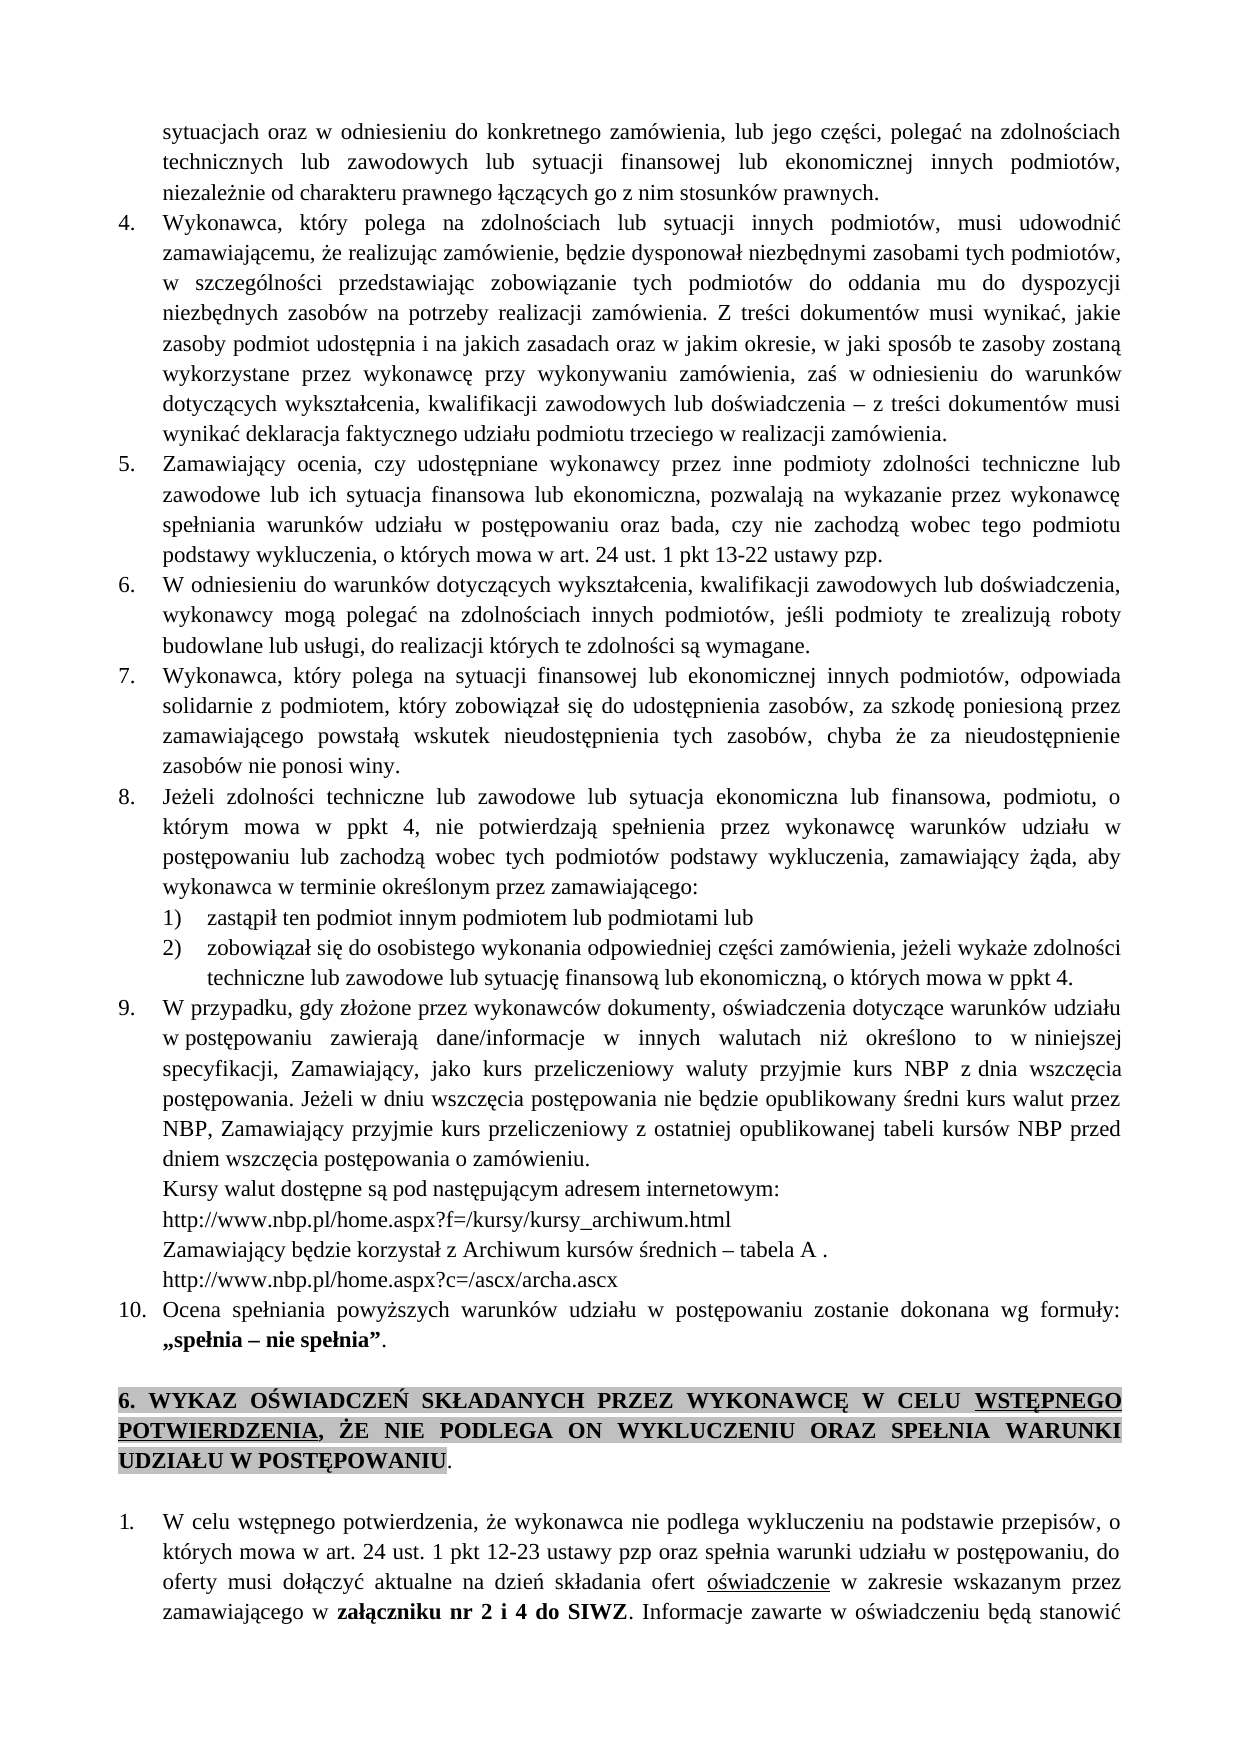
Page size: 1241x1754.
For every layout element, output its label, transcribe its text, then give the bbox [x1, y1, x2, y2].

list Zamawiający ocenia, czy udostępniane wykonawcy przez inne podmioty zdolności techniczne lub zawodowe lub ich sytuacja finansowa lub ekonomiczna, pozwalają na wykazanie przez wykonawcę spełniania warunków udziału w postępowaniu oraz bada, czy nie zachodzą wobec tego podmiotu podstawy wykluczenia, o których mowa w art. 24 ust. 1 pkt 13-22 ustawy pzp. [118, 450, 1122, 567]
list Ocena spełniania powyższych warunków udziału w postępowaniu zostanie dokonana wg formuły: „spełnia – nie spełnia”. [118, 1296, 1122, 1353]
list Jeżeli zdolności techniczne lub zawodowe lub sytuacja ekonomiczna lub finansowa, podmiotu, o którym mowa w ppkt 4, nie potwierdzają spełnienia przez wykonawcę warunków udziału w postępowaniu lub zachodzą wobec tych podmiotów podstawy wykluczenia, zamawiający żąda, aby wykonawca w terminie określonym przez zamawiającego: [118, 783, 1122, 900]
list Wykonawca, który polega na sytuacji finansowej lub ekonomicznej innych podmiotów, odpowiada solidarnie z podmiotem, który zobowiązał się do udostępnienia zasobów, za szkodę poniesioną przez zamawiającego powstałą wskutek nieudostępnienia tych zasobów, chyba że za nieudostępnienie zasobów nie ponosi winy. [118, 662, 1122, 779]
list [118, 1508, 1122, 1625]
list W odniesieniu do warunków dotyczących wykształcenia, kwalifikacji zawodowych lub doświadczenia, wykonawcy mogą polegać na zdolnościach innych podmiotów, jeśli podmioty te zrealizują roboty budowlane lub usługi, do realizacji których te zdolności są wymagane. [118, 571, 1122, 658]
text Kursy walut dostępne są pod następującym adresem internetowym: [118, 1175, 1122, 1202]
list zastąpił ten podmiot innym podmiotem lub podmiotami lub [162, 903, 1122, 930]
text 6. WYKAZ OŚWIADCZEŃ SKŁADANYCH PRZEZ WYKONAWCĘ W CELU WSTĘPNEGO POTWIERDZENIA, ŻE NIE PODLEGA ON WYKLUCZENIU ORAZ SPEŁNIA WARUNKI UDZIAŁU W POSTĘPOWANIU. [118, 1443, 1122, 1474]
text http://www.nbp.pl/home.aspx?f=/kursy/kursy_archiwum.html [118, 1206, 1122, 1232]
list Wykonawca, który polega na zdolnościach lub sytuacji innych podmiotów, musi udowodnić zamawiającemu, że realizując zamówienie, będzie dysponował niezbędnymi zasobami tych podmiotów, w szczególności przedstawiając zobowiązanie tych podmiotów do oddania mu do dyspozycji niezbędnych zasobów na potrzeby realizacji zamówienia. Z treści dokumentów musi wynikać, jakie zasoby podmiot udostępnia i na jakich zasadach oraz w jakim okresie, w jaki sposób te zasoby zostaną wykorzystane przez wykonawcę przy wykonywaniu zamówienia, zaś w odniesieniu do warunków dotyczących wykształcenia, kwalifikacji zawodowych lub doświadczenia – z treści dokumentów musi wynikać deklaracja faktycznego udziału podmiotu trzeciego w realizacji zamówienia. [118, 209, 1122, 447]
text http://www.nbp.pl/home.aspx?c=/ascx/archa.ascx [118, 1266, 1122, 1292]
list W przypadku, gdy złożone przez wykonawców dokumenty, oświadczenia dotyczące warunków udziału w postępowaniu zawierają dane/informacje w innych walutach niż określono to w niniejszej specyfikacji, Zamawiający, jako kurs przeliczeniowy waluty przyjmie kurs NBP z dnia wszczęcia postępowania. Jeżeli w dniu wszczęcia postępowania nie będzie opublikowany średni kurs walut przez NBP, Zamawiający przyjmie kurs przeliczeniowy z ostatniej opublikowanej tabeli kursów NBP przed dniem wszczęcia postępowania o zamówieniu. [118, 994, 1122, 1172]
text Zamawiający będzie korzystał z Archiwum kursów średnich – tabela A . [118, 1236, 1122, 1262]
list zobowiązał się do osobistego wykonania odpowiedniej części zamówienia, jeżeli wykaże zdolności techniczne lub zawodowe lub sytuację finansową lub ekonomiczną, o których mowa w ppkt 4. [162, 934, 1122, 990]
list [118, 118, 1122, 205]
